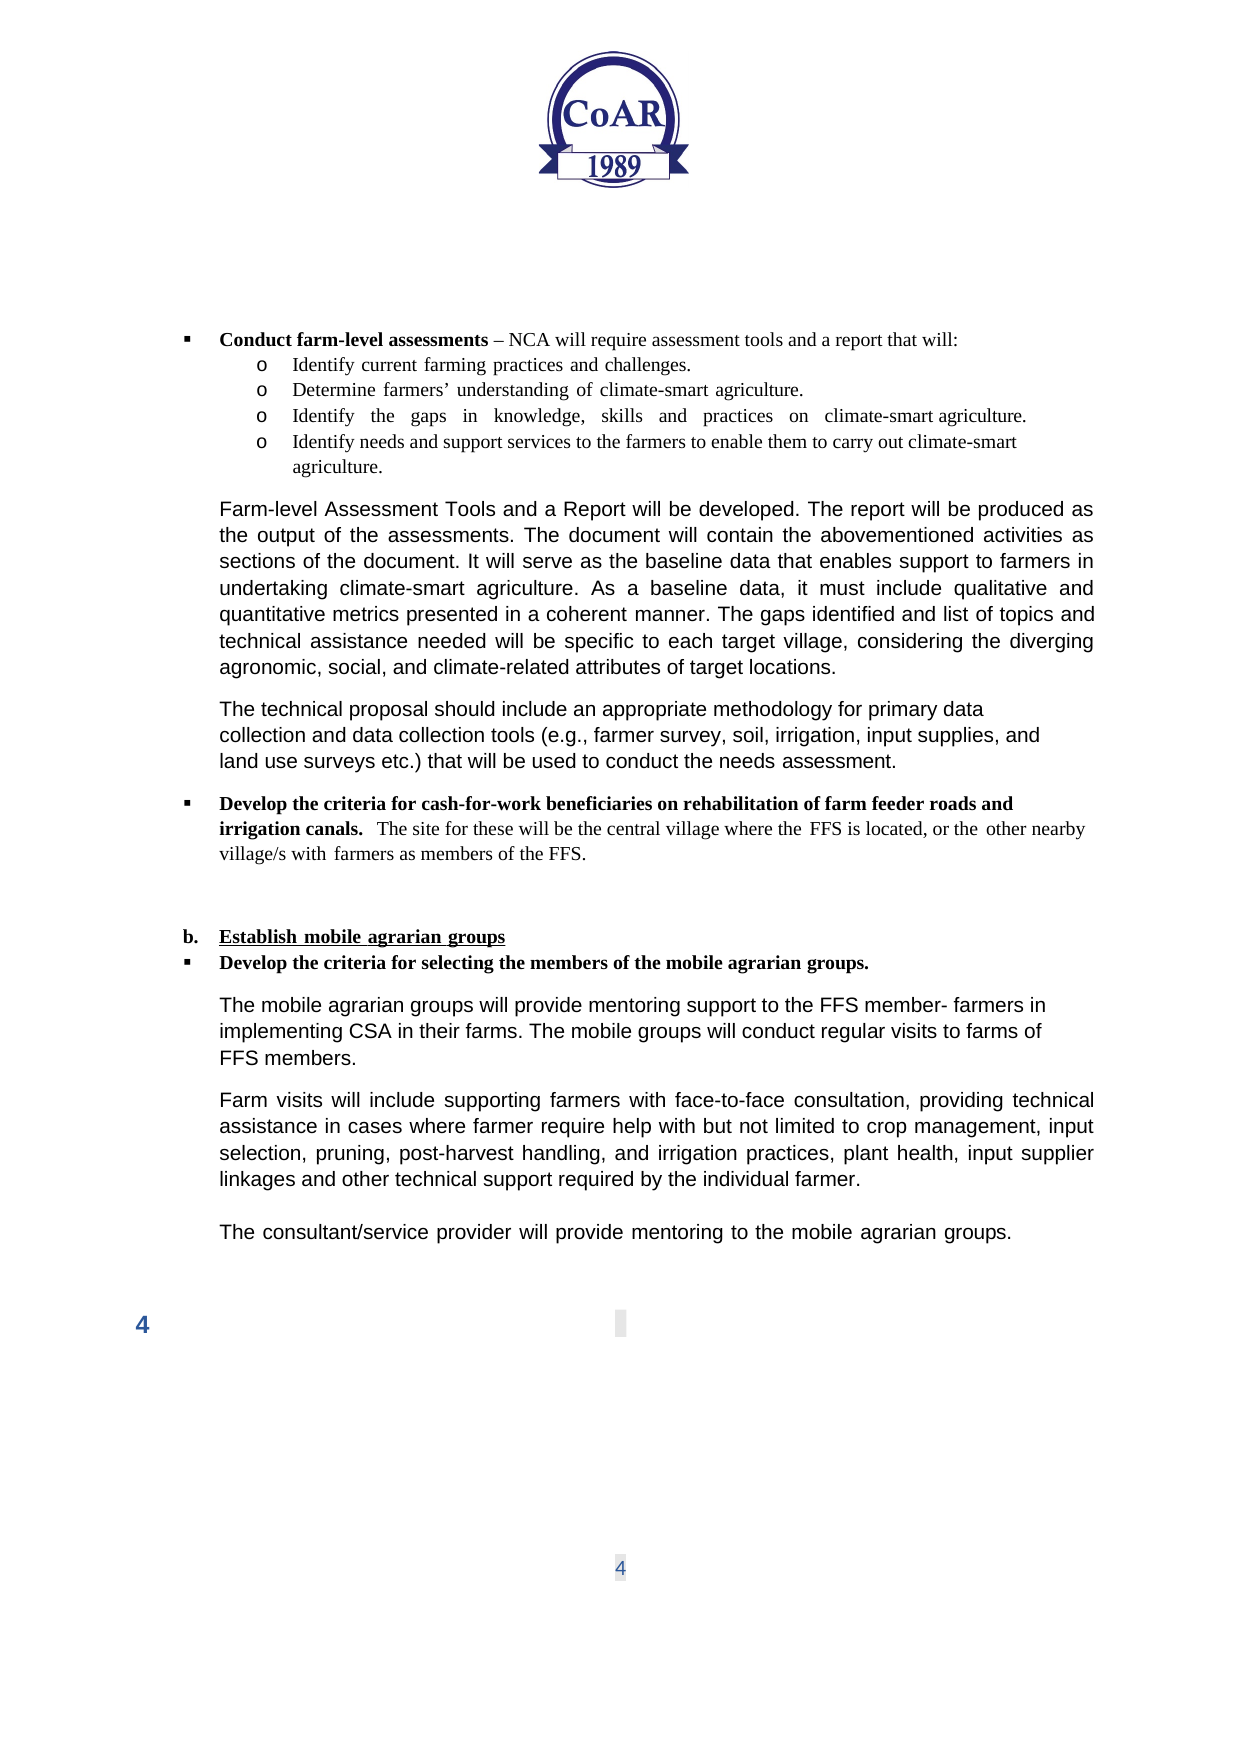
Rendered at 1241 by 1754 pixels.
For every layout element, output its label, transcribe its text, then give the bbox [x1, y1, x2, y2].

list Identify needs and support services to the farmers to enable them to carry out climate-smart agriculture. [256, 431, 1095, 478]
list Identify current farming practices and challenges. [256, 353, 1107, 377]
list Conduct farm-level assessments – NCA will require assessment tools and a report that will: [183, 328, 1095, 351]
text Farm-level Assessment Tools and a Report will be developed. The report will be produced as the output of the assessments. The document will contain the abovementioned activities as sections of the document. It will serve as the baseline data that enables support to farmers in undertaking climate-smart agriculture. As a baseline data, it must include qualitative and quantitative metrics presented in a coherent manner. The gaps identified and list of topics and technical assistance needed will be specific to each target village, considering the diverging agronomic, social, and climate-related attributes of target locations. [219, 497, 1096, 679]
picture [538, 51, 689, 188]
list Establish mobile agrarian groups [183, 926, 1107, 948]
subtitle 4 [135, 1310, 1107, 1339]
list Identify the gaps in knowledge, skills and practices on climate-smart agriculture. [256, 403, 1095, 428]
text The mobile agrarian groups will provide mentoring support to the FFS member- farmers in implementing CSA in their farms. The mobile groups will conduct regular visits to farms of FFS members. [219, 993, 1071, 1069]
text Farm visits will include supporting farmers with face-to-face consultation, providing technical assistance in cases where farmer require help with but not limited to crop management, input selection, pruning, post-harvest handling, and irrigation practices, plant health, input supplier linkages and other technical support required by the individual farmer. [219, 1088, 1096, 1191]
text The consultant/service provider will provide mentoring to the mobile agrarian groups. [219, 1219, 1107, 1243]
list Determine farmers’ understanding of climate-smart agriculture. [256, 378, 1107, 403]
list Develop the criteria for selecting the members of the mobile agrarian groups. [183, 951, 1011, 974]
list Develop the criteria for cash-for-work beneficiaries on rehabilitation of farm feeder roads and irrigation canals. The site for these will be the central village where the FFS is located, or the other nearby village/s with farmers as members of the FFS. [183, 792, 1091, 865]
text The technical proposal should include an appropriate methodology for primary data collection and data collection tools (e.g., farmer survey, soil, irrigation, input supplies, and land use surveys etc.) that will be used to conduct the needs assessment. [219, 697, 1071, 773]
